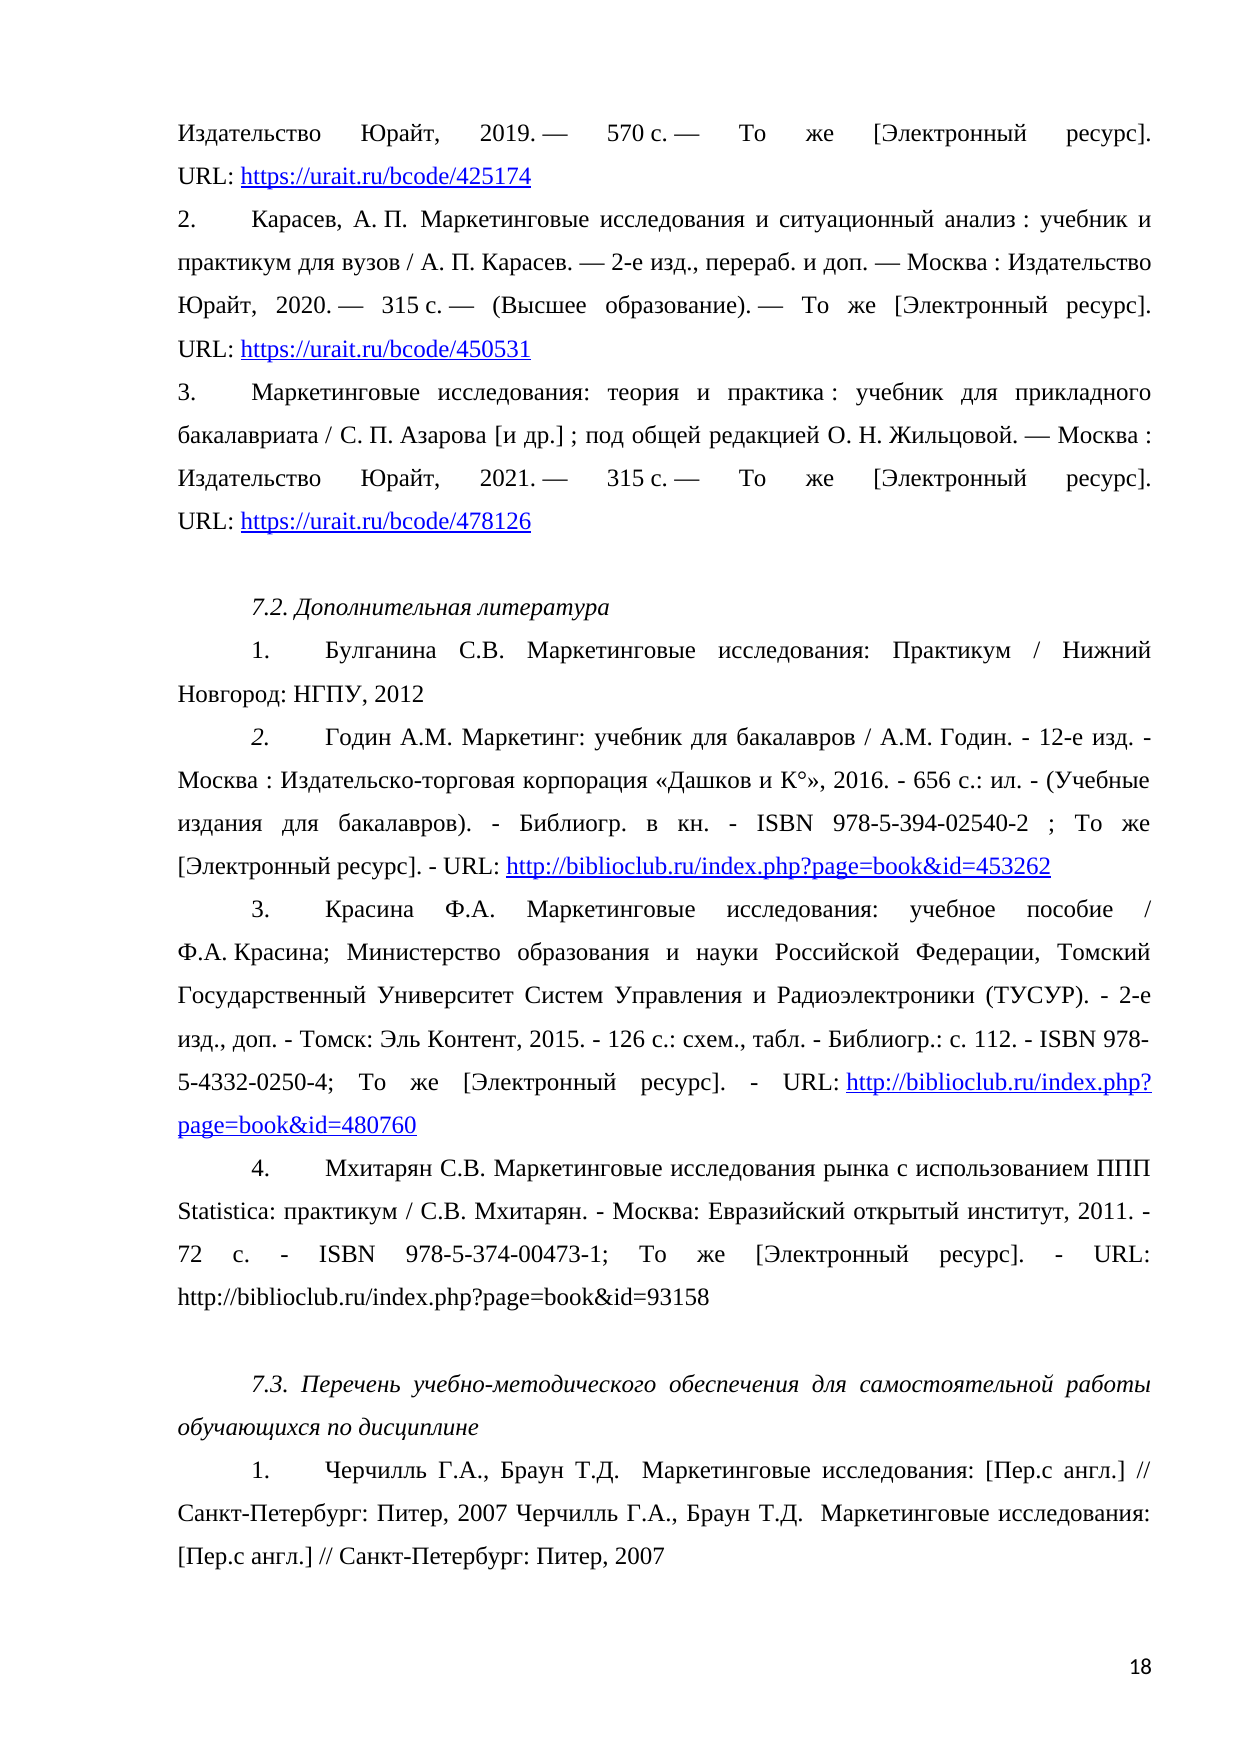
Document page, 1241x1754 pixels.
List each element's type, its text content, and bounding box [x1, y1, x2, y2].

text 7.2. Дополнительная литература [177, 592, 1152, 621]
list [177, 118, 1152, 190]
list Годин А.М. Маркетинг: учебник для бакалавров / А.М. Годин. - 12-е изд. - Москва : Издательско-торговая корпорация «Дашков и К°», 2016. - 656 с.: ил. - (Учебные издания для бакалавров). - Библиогр. в кн. - ISBN 978-5-394-02540-2 ; То же [Электронный ресурс]. - URL: http://biblioclub.ru/index.php?page=book&id=453262 [177, 722, 1152, 880]
list Карасев, А. П. Маркетинговые исследования и ситуационный анализ : учебник и практикум для вузов / А. П. Карасев. — 2-е изд., перераб. и доп. — Москва : Издательство Юрайт, 2020. — 315 с. — (Высшее образование). — То же [Электронный ресурс]. URL: https://urait.ru/bcode/450531 [177, 204, 1152, 362]
list Мхитарян С.В. Маркетинговые исследования рынка с использованием ППП Statistica: практикум / С.В. Мхитарян. - Москва: Евразийский открытый институт, 2011. - 72 с. - ISBN 978-5-374-00473-1; То же [Электронный ресурс]. - URL: http://biblioclub.ru/index.php?page=book&id=93158 [177, 1153, 1152, 1311]
text 7.3. Перечень учебно-методического обеспечения для самостоятельной работы обучающихся по дисциплине [177, 1369, 1152, 1441]
list Булганина С.В. Маркетинговые исследования: Практикум / Нижний Новгород: НГПУ, 2012 [177, 636, 1152, 707]
list Черчилль Г.А., Браун Т.Д. Маркетинговые исследования: [Пер.с англ.] // Санкт-Петербург: Питер, 2007 Черчилль Г.А., Браун Т.Д. Маркетинговые исследования: [Пер.с англ.] // Санкт-Петербург: Питер, 2007 [177, 1455, 1152, 1570]
list Маркетинговые исследования: теория и практика : учебник для прикладного бакалавриата / С. П. Азарова [и др.] ; под общей редакцией О. Н. Жильцовой. — Москва : Издательство Юрайт, 2021. — 315 с. — То же [Электронный ресурс]. URL: https://urait.ru/bcode/478126 [177, 377, 1152, 535]
list Красина Ф.А. Маркетинговые исследования: учебное пособие / Ф.А. Красина; Министерство образования и науки Российской Федерации, Томский Государственный Университет Систем Управления и Радиоэлектроники (ТУСУР). - 2-е изд., доп. - Томск: Эль Контент, 2015. - 126 с.: схем., табл. - Библиогр.: с. 112. - ISBN 978-5-4332-0250-4; То же [Электронный ресурс]. - URL: http://biblioclub.ru/index.php?page=book&id=480760 [177, 894, 1152, 1139]
